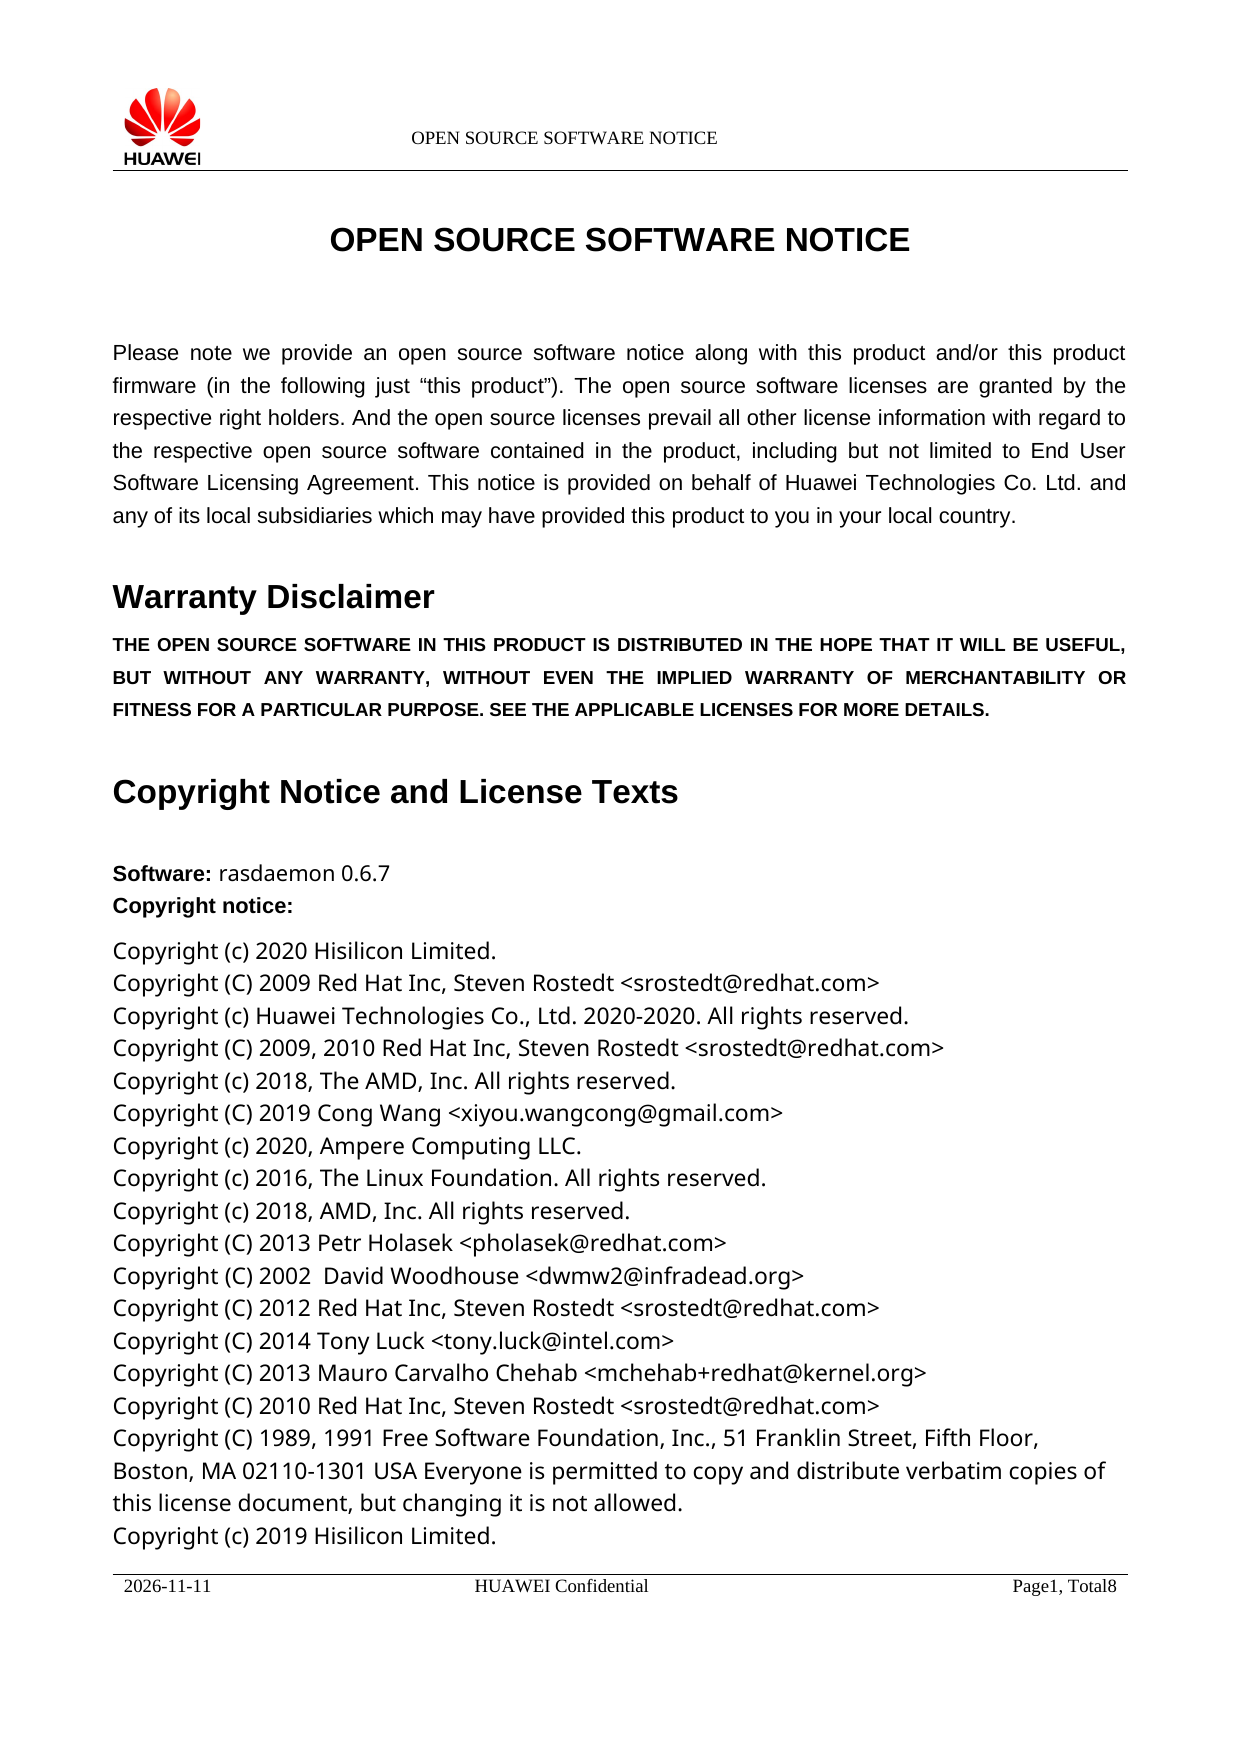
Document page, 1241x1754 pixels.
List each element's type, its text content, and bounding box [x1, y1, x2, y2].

text Copyright Notice and License Texts [112, 759, 1128, 824]
text Warranty Disclaimer [112, 564, 1128, 629]
text Please note we provide an open source software notice along with this product and/or this product firmware (in the following just “this product”). The open source software licenses are granted by the respective right holders. And the open source licenses prevail all other license information with regard to the respective open source software contained in the product, including but not limited to End User Software Licensing Agreement. This notice is provided on behalf of Huawei Technologies Co. Ltd. and any of its local subsidiaries which may have provided this product to you in your local country. [112, 336, 1128, 531]
text OPEN SOURCE SOFTWARE NOTICE [112, 206, 1128, 271]
text The open source software in this product is distributed in the hope that it will be useful, but WITHOUT ANY WARRANTY, without even the implied warranty of MERCHANTABILITY or FITNESS FOR A PARTICULAR PURPOSE. See the applicable licenses for more details. [112, 629, 1128, 726]
picture [124, 88, 201, 165]
title Software: rasdaemon 0.6.7 [112, 856, 1128, 889]
text Copyright notice: [112, 889, 1128, 921]
